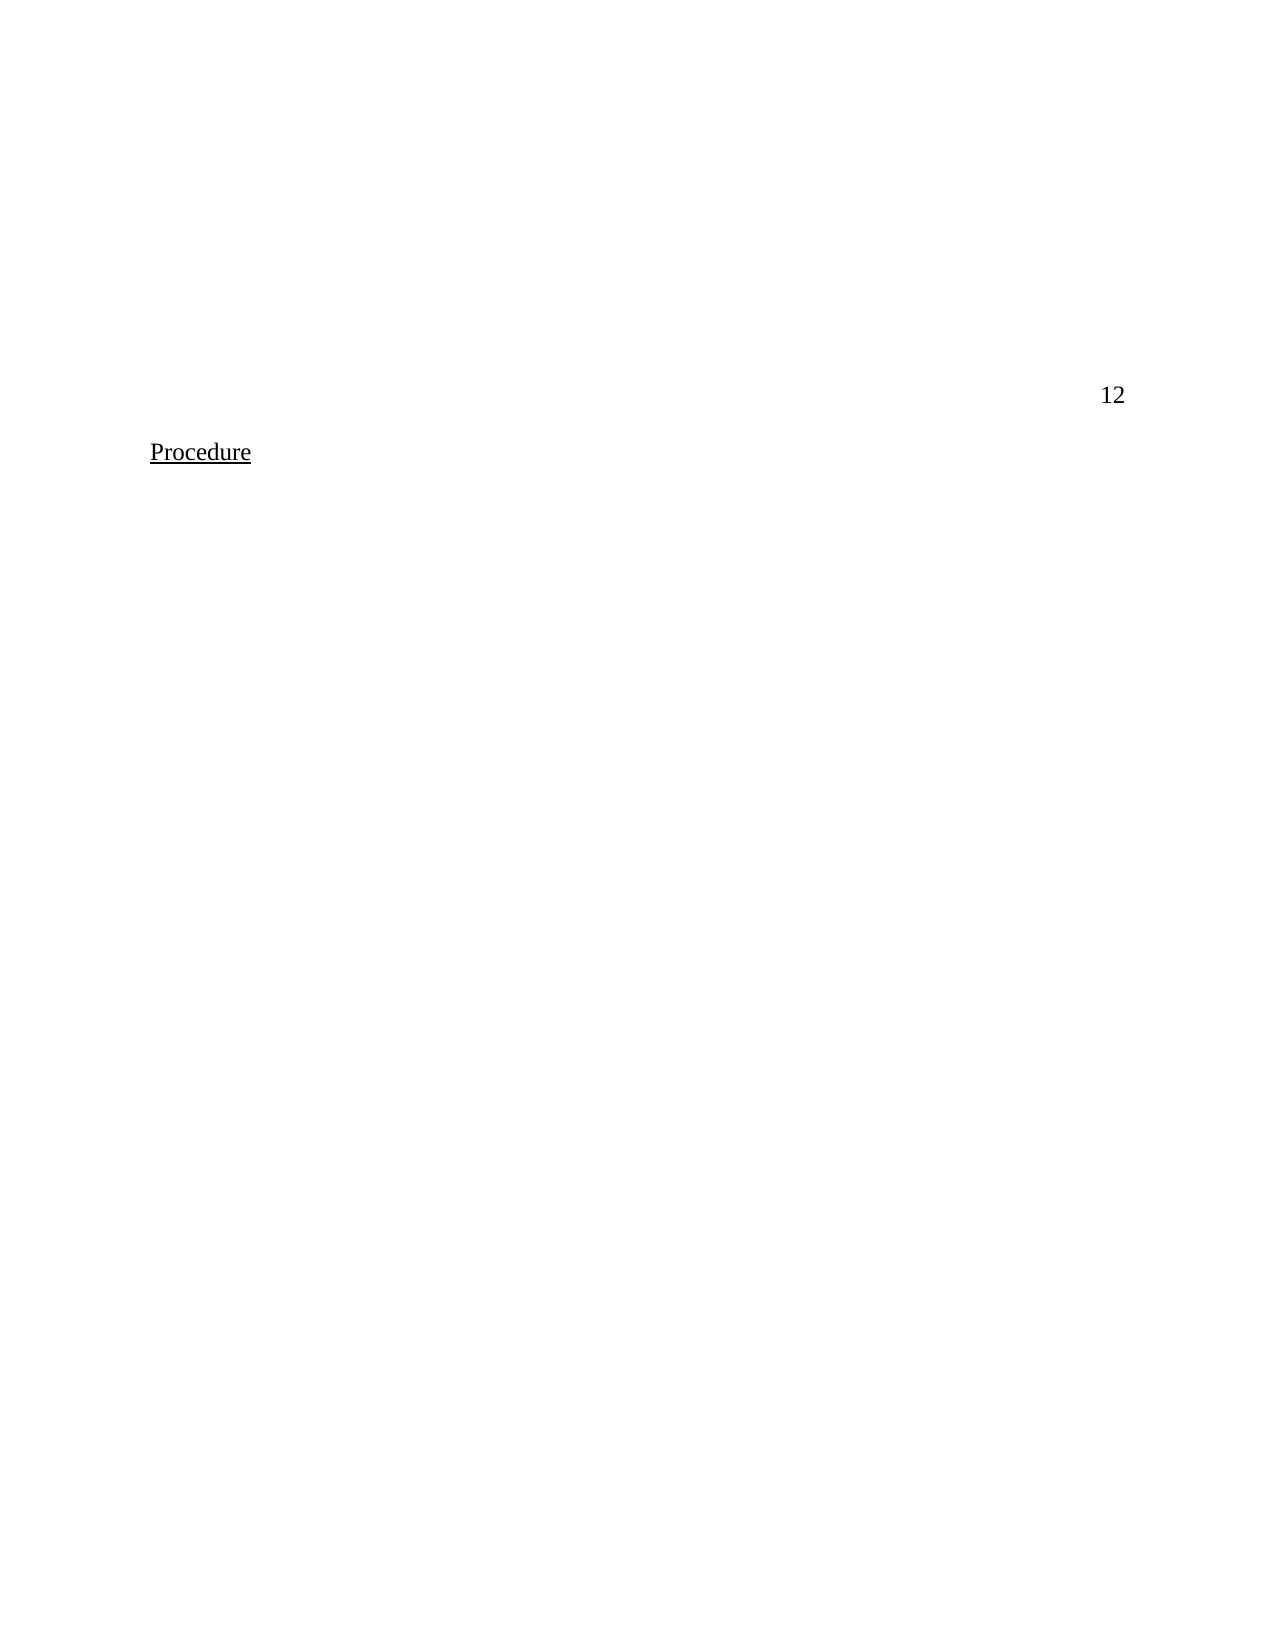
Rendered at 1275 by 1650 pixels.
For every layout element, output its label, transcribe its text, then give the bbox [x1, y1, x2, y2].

text 12 [150, 380, 1125, 409]
text Procedure [150, 437, 1125, 466]
